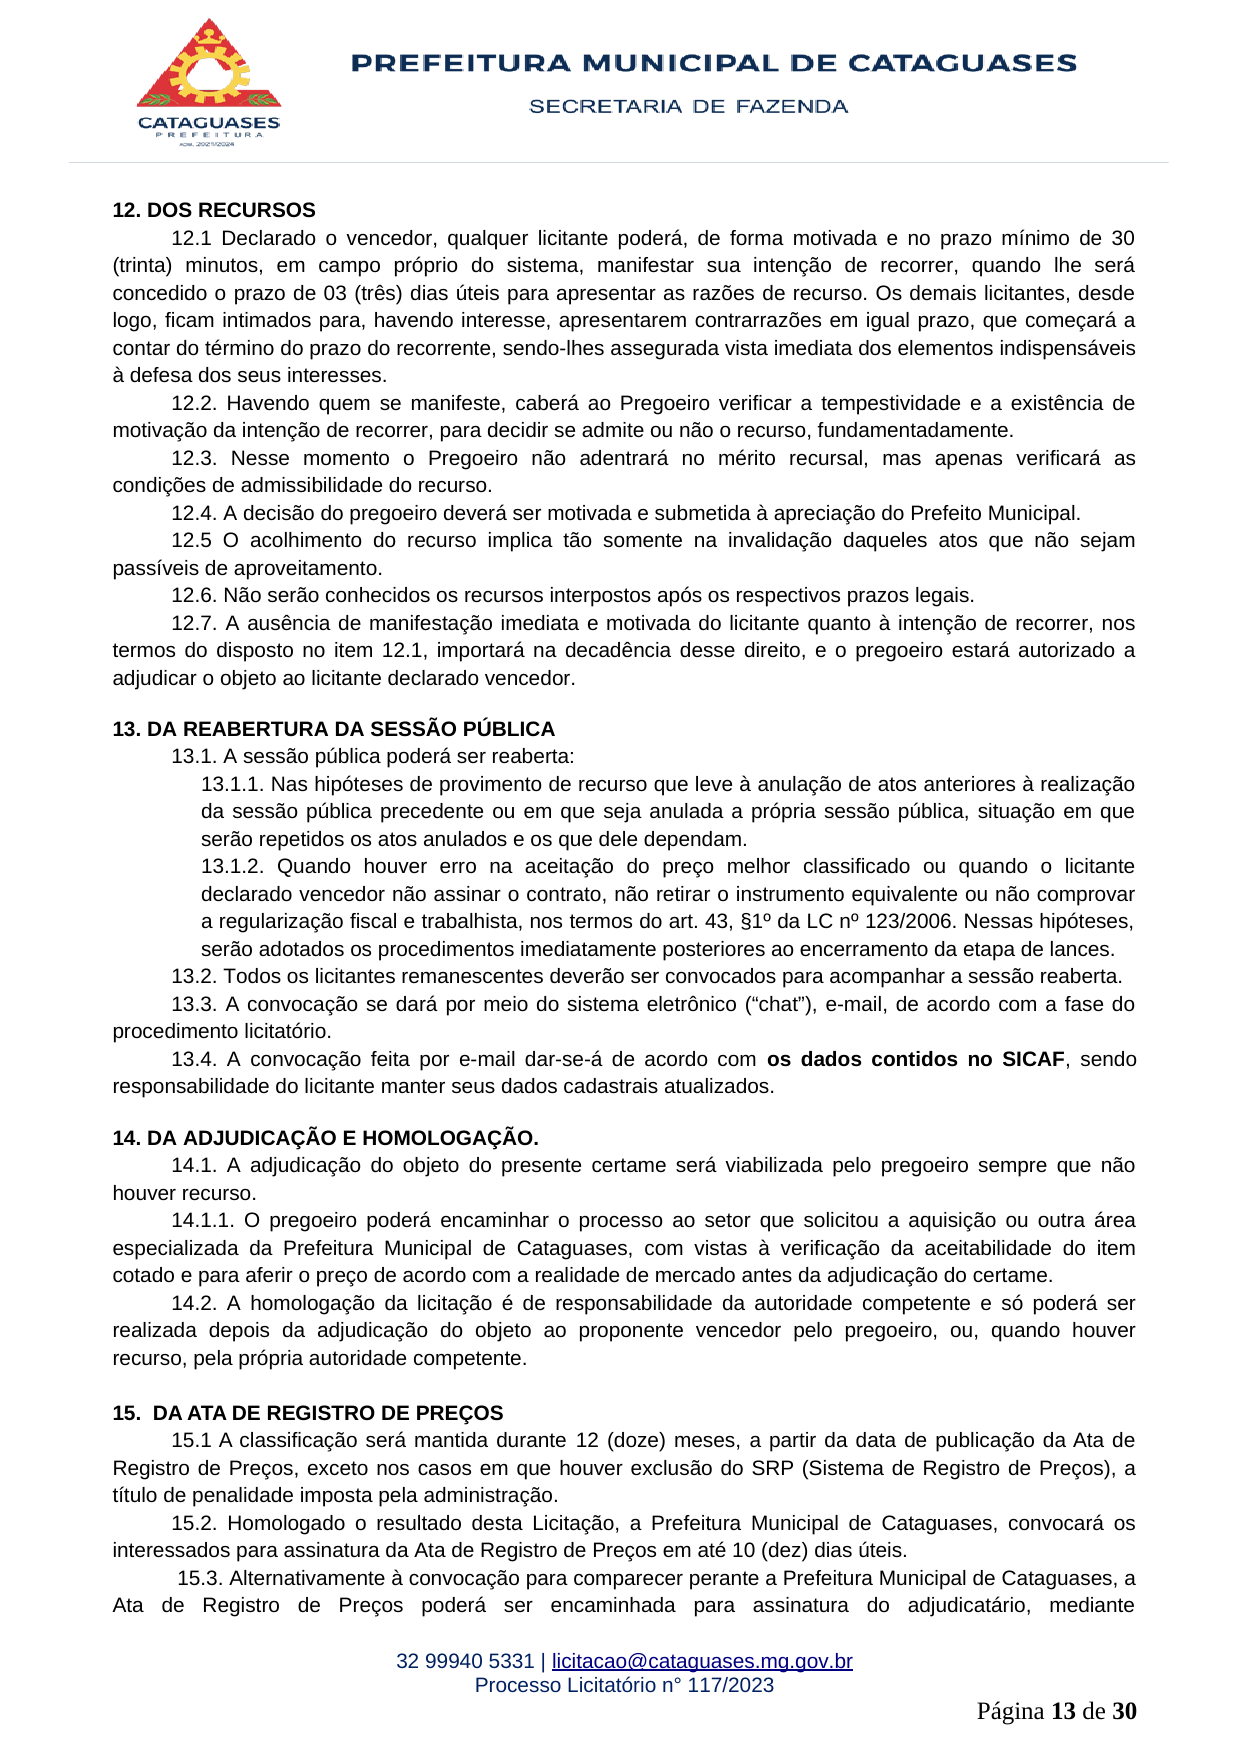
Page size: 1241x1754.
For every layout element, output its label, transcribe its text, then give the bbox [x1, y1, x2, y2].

text 12. DOS RECURSOS [112, 198, 1137, 222]
text 14. DA ADJUDICAÇÃO E HOMOLOGAÇÃO. [112, 1126, 1137, 1150]
text 14.1.1. O pregoeiro poderá encaminhar o processo ao setor que solicitou a aquisição ou outra área especializada da Prefeitura Municipal de Cataguases, com vistas à verificação da aceitabilidade do item cotado e para aferir o preço de acordo com a realidade de mercado antes da adjudicação do certame. [112, 1208, 1137, 1287]
text 12.4. A decisão do pregoeiro deverá ser motivada e submetida à apreciação do Prefeito Municipal. [112, 500, 1137, 524]
text 14.2. A homologação da licitação é de responsabilidade da autoridade competente e só poderá ser realizada depois da adjudicação do objeto ao proponente vencedor pelo pregoeiro, ou, quando houver recurso, pela própria autoridade competente. [112, 1291, 1137, 1370]
text 13.4. A convocação feita por e-mail dar-se-á de acordo com os dados contidos no SICAF, sendo responsabilidade do licitante manter seus dados cadastrais atualizados. [112, 1047, 1137, 1098]
text 13.3. A convocação se dará por meio do sistema eletrônico (“chat”), e-mail, de acordo com a fase do procedimento licitatório. [112, 992, 1137, 1043]
text 13.1.2. Quando houver erro na aceitação do preço melhor classificado ou quando o licitante declarado vencedor não assinar o contrato, não retirar o instrumento equivalente ou não comprovar a regularização fiscal e trabalhista, nos termos do art. 43, §1º da LC nº 123/2006. Nessas hipóteses, serão adotados os procedimentos imediatamente posteriores ao encerramento da etapa de lances. [201, 854, 1137, 961]
text 13.2. Todos os licitantes remanescentes deverão ser convocados para acompanhar a sessão reaberta. [112, 964, 1137, 988]
text 12.5 O acolhimento do recurso implica tão somente na invalidação daqueles atos que não sejam passíveis de aproveitamento. [112, 528, 1137, 579]
text 13. DA REABERTURA DA SESSÃO PÚBLICA [112, 717, 1137, 741]
text 12.1 Declarado o vencedor, qualquer licitante poderá, de forma motivada e no prazo mínimo de 30 (trinta) minutos, em campo próprio do sistema, manifestar sua intenção de recorrer, quando lhe será concedido o prazo de 03 (três) dias úteis para apresentar as razões de recurso. Os demais licitantes, desde logo, ficam intimados para, havendo interesse, apresentarem contrarrazões em igual prazo, que começará a contar do término do prazo do recorrente, sendo-lhes assegurada vista imediata dos elementos indispensáveis à defesa dos seus interesses. [112, 225, 1137, 387]
text 12.3. Nesse momento o Pregoeiro não adentrará no mérito recursal, mas apenas verificará as condições de admissibilidade do recurso. [112, 445, 1137, 497]
text 12.6. Não serão conhecidos os recursos interpostos após os respectivos prazos legais. [112, 583, 1137, 607]
text 15.1 A classificação será mantida durante 12 (doze) meses, a partir da data de publicação da Ata de Registro de Preços, exceto nos casos em que houver exclusão do SRP (Sistema de Registro de Preços), a título de penalidade imposta pela administração. [112, 1428, 1137, 1507]
text 12.2. Havendo quem se manifeste, caberá ao Pregoeiro verificar a tempestividade e a existência de motivação da intenção de recorrer, para decidir se admite ou não o recurso, fundamentadamente. [112, 390, 1137, 442]
picture [68, 15, 1169, 163]
text 15.2. Homologado o resultado desta Licitação, a Prefeitura Municipal de Cataguases, convocará os interessados para assinatura da Ata de Registro de Preços em até 10 (dez) dias úteis. [112, 1511, 1137, 1562]
text 14.1. A adjudicação do objeto do presente certame será viabilizada pelo pregoeiro sempre que não houver recurso. [112, 1153, 1137, 1205]
text 13.1. A sessão pública poderá ser reaberta: [112, 744, 1137, 768]
text 13.1.1. Nas hipóteses de provimento de recurso que leve à anulação de atos anteriores à realização da sessão pública precedente ou em que seja anulada a própria sessão pública, situação em que serão repetidos os atos anulados e os que dele dependam. [201, 772, 1137, 851]
text 12.7. A ausência de manifestação imediata e motivada do licitante quanto à intenção de recorrer, nos termos do disposto no item 12.1, importará na decadência desse direito, e o pregoeiro estará autorizado a adjudicar o objeto ao licitante declarado vencedor. [112, 610, 1137, 689]
text 15. DA ATA DE REGISTRO DE PREÇOS [112, 1401, 1137, 1425]
